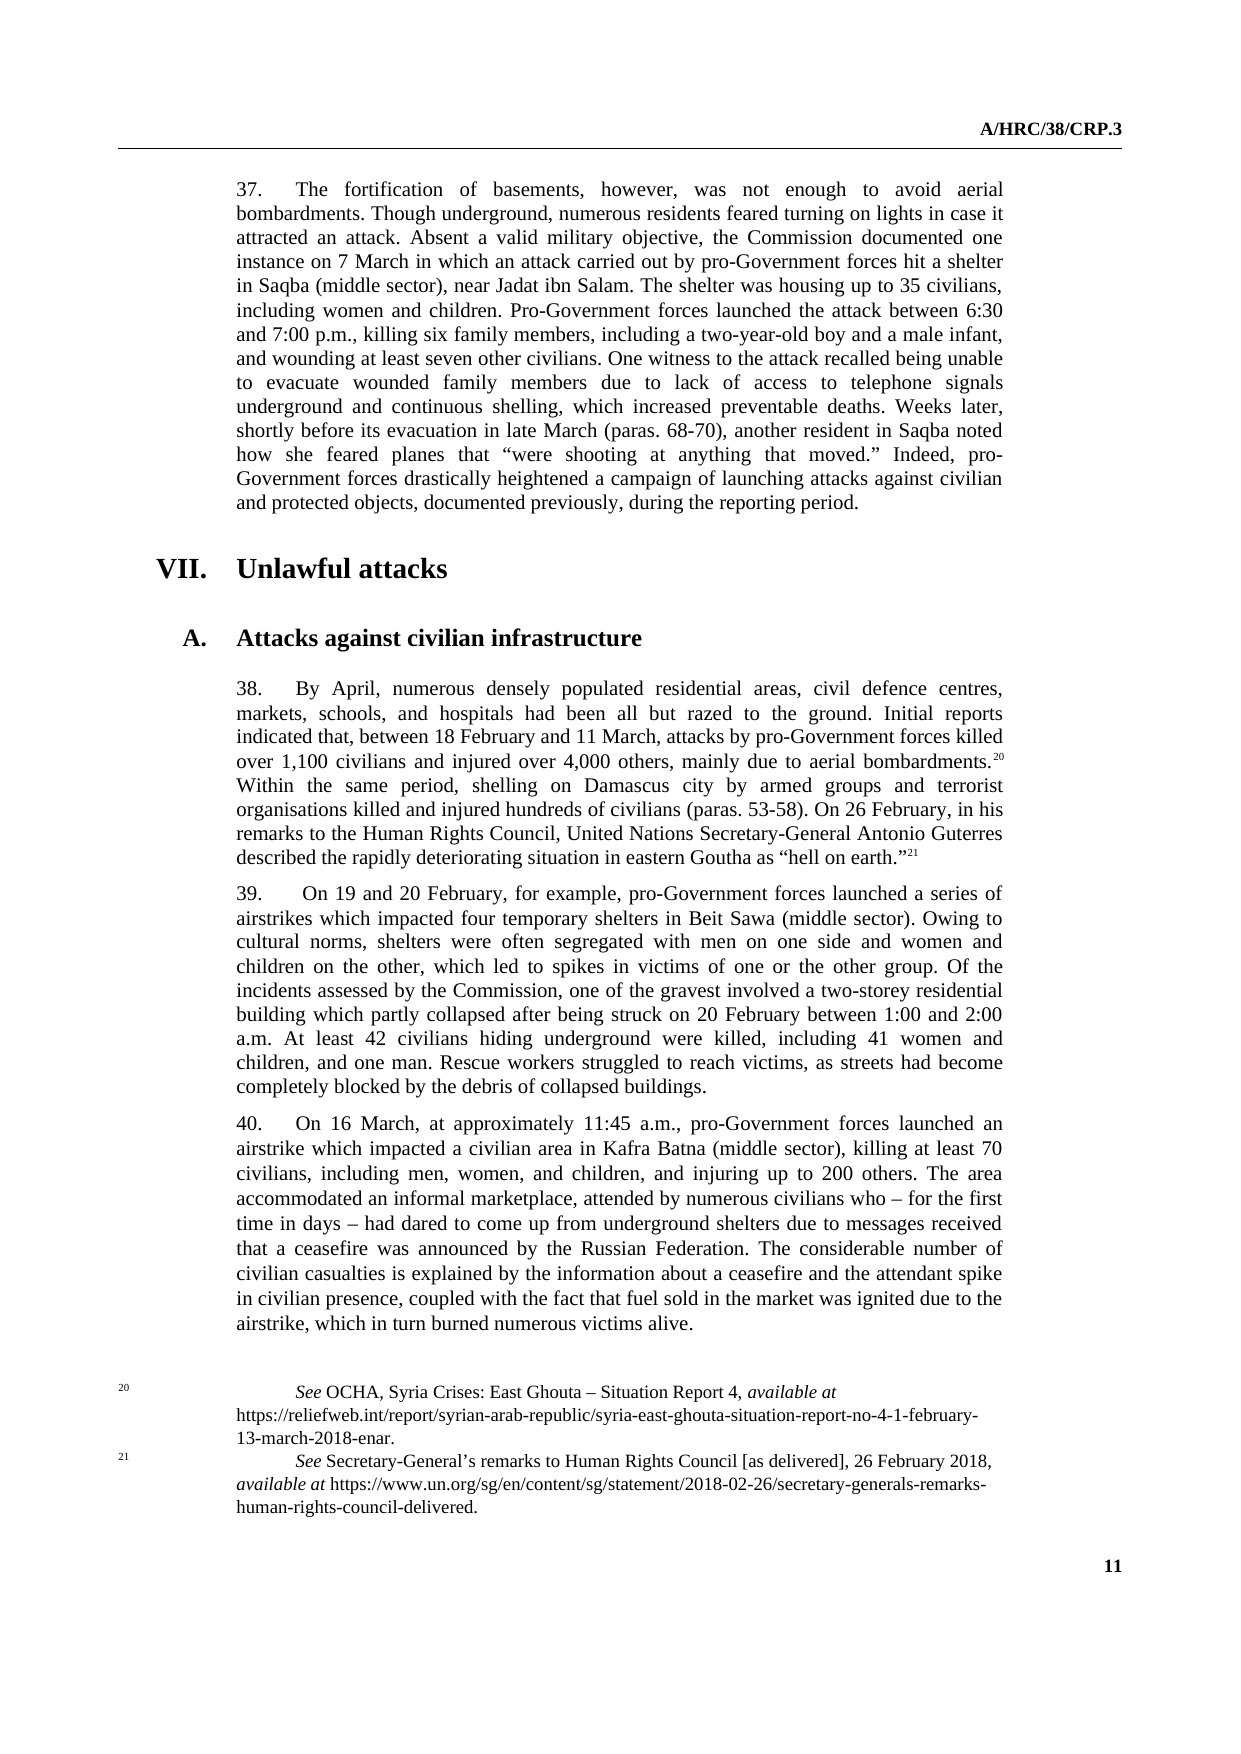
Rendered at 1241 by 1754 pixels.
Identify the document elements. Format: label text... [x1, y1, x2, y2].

text 39. On 19 and 20 February, for example, pro-Government forces launched a series of airstrikes which impacted four temporary shelters in Beit Sawa (middle sector). Owing to cultural norms, shelters were often segregated with men on one side and women and children on the other, which led to spikes in victims of one or the other group. Of the incidents assessed by the Commission, one of the gravest involved a two-storey residential building which partly collapsed after being struck on 20 February between 1:00 and 2:00 a.m. At least 42 civilians hiding underground were killed, including 41 women and children, and one man. Rescue workers struggled to reach victims, as streets had become completely blocked by the debris of collapsed buildings. [236, 881, 1004, 1098]
text VII. Unlawful attacks [118, 552, 1004, 585]
text A. Attacks against civilian infrastructure [118, 623, 1004, 651]
text 37. The fortification of basements, however, was not enough to avoid aerial bombardments. Though underground, numerous residents feared turning on lights in case it attracted an attack. Absent a valid military objective, the Commission documented one instance on 7 March in which an attack carried out by pro-Government forces hit a shelter in Saqba (middle sector), near Jadat ibn Salam. The shelter was housing up to 35 civilians, including women and children. Pro-Government forces launched the attack between 6:30 and 7:00 p.m., killing six family members, including a two-year-old boy and a male infant, and wounding at least seven other civilians. One witness to the attack recalled being unable to evacuate wounded family members due to lack of access to telephone signals underground and continuous shelling, which increased preventable deaths. Weeks later, shortly before its evacuation in late March (paras. 68-70), another resident in Saqba noted how she feared planes that “were shooting at anything that moved.” Indeed, pro-Government forces drastically heightened a campaign of launching attacks against civilian and protected objects, documented previously, during the reporting period. [236, 177, 1004, 514]
text 40. On 16 March, at approximately 11:45 a.m., pro-Government forces launched an airstrike which impacted a civilian area in Kafra Batna (middle sector), killing at least 70 civilians, including men, women, and children, and injuring up to 200 others. The area accommodated an informal marketplace, attended by numerous civilians who – for the first time in days – had dared to come up from underground shelters due to messages received that a ceasefire was announced by the Russian Federation. The considerable number of civilian casualties is explained by the information about a ceasefire and the attendant spike in civilian presence, coupled with the fact that fuel sold in the market was ignited due to the airstrike, which in turn burned numerous victims alive. [236, 1110, 1004, 1335]
text 38. By April, numerous densely populated residential areas, civil defence centres, markets, schools, and hospitals had been all but razed to the ground. Initial reports indicated that, between 18 February and 11 March, attacks by pro-Government forces killed over 1,100 civilians and injured over 4,000 others, mainly due to aerial bombardments. Within the same period, shelling on Damascus city by armed groups and terrorist organisations killed and injured hundreds of civilians (paras. 53-58). On 26 February, in his remarks to the Human Rights Council, United Nations Secretary-General Antonio Guterres described the rapidly deteriorating situation in eastern Goutha as “hell on earth.” [236, 676, 1004, 869]
